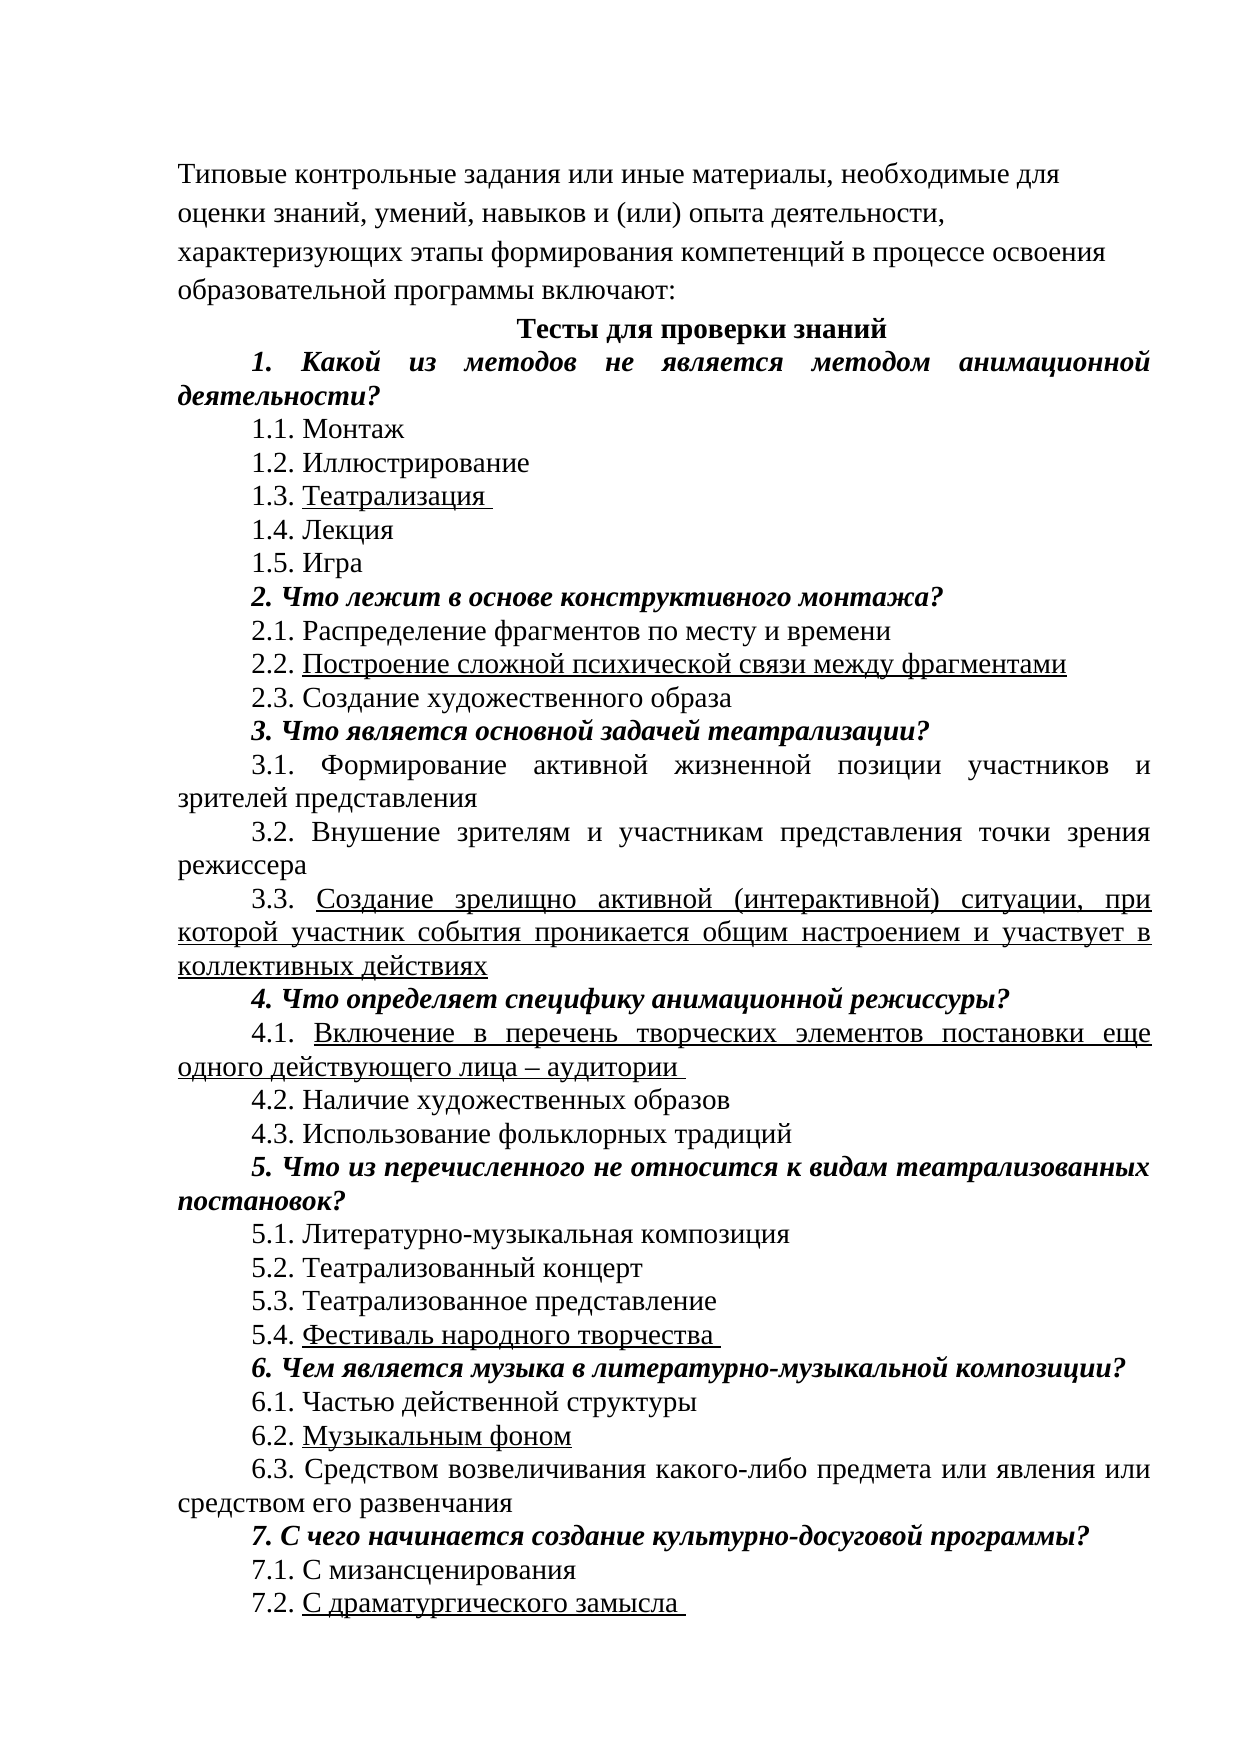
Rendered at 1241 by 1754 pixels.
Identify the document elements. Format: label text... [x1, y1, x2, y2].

text 3.3. Создание зрелищно активной (интерактивной) ситуации, при которой участник события проникается общим настроением и участвует в коллективных действиях [177, 945, 1152, 982]
text 1.4. Лекция [177, 512, 1152, 546]
text 7.1. С мизансценирования [177, 1552, 1152, 1585]
text 5.4. Фестиваль народного творчества [177, 1317, 1152, 1351]
text Типовые контрольные задания или иные материалы, необходимые для оценки знаний, умений, навыков и (или) опыта деятельности, характеризующих этапы формирования компетенций в процессе освоения образовательной программы включают: [177, 157, 1152, 306]
text 2.3. Создание художественного образа [177, 680, 1152, 713]
text 3.1. Формирование активной жизненной позиции участников и зрителей представления [177, 747, 1152, 814]
text Тесты для проверки знаний [252, 311, 1152, 344]
text 1.1. Монтаж [177, 411, 1152, 445]
text 6.3. Средством возвеличивания какого-либо предмета или явления или средством его развенчания [177, 1451, 1152, 1518]
text 1.2. Иллюстрирование [177, 445, 1152, 478]
text 1. Какой из методов не является методом анимационной деятельности? [177, 344, 1152, 411]
text 3.2. Внушение зрителям и участникам представления точки зрения режиссера [177, 814, 1152, 881]
text 5.3. Театрализованное представление [177, 1283, 1152, 1317]
text 4.2. Наличие художественных образов [177, 1082, 1152, 1116]
text 2.1. Распределение фрагментов по месту и времени [177, 613, 1152, 646]
text 6. Чем является музыка в литературно-музыкальной композиции? [177, 1351, 1152, 1384]
text 7. С чего начинается создание культурно-досуговой программы? [177, 1518, 1152, 1552]
text 4.3. Использование фольклорных традиций [177, 1116, 1152, 1149]
text 6.1. Частью действенной структуры [177, 1384, 1152, 1418]
text 4.1. Включение в перечень творческих элементов постановки еще одного действующего лица – аудитории [177, 1015, 1152, 1082]
text 1.3. Театрализация [177, 478, 1152, 512]
text 2.2. Построение сложной психической связи между фрагментами [177, 646, 1152, 680]
text 5.1. Литературно-музыкальная композиция [177, 1216, 1152, 1250]
text 1.5. Игра [177, 546, 1152, 579]
text 5. Что из перечисленного не относится к видам театрализованных постановок? [177, 1149, 1152, 1216]
text 5.2. Театрализованный концерт [177, 1250, 1152, 1283]
text 2. Что лежит в основе конструктивного монтажа? [177, 579, 1152, 613]
text 3.3. Создание зрелищно активной (интерактивной) ситуации, при которой участник события проникается общим настроением и участвует в коллективных действиях [177, 881, 1152, 944]
text 4. Что определяет специфику анимационной режиссуры? [177, 982, 1152, 1015]
text 6.2. Музыкальным фоном [177, 1418, 1152, 1451]
text 3. Что является основной задачей театрализации? [177, 713, 1152, 747]
text 7.2. С драматургического замысла [177, 1585, 1152, 1619]
